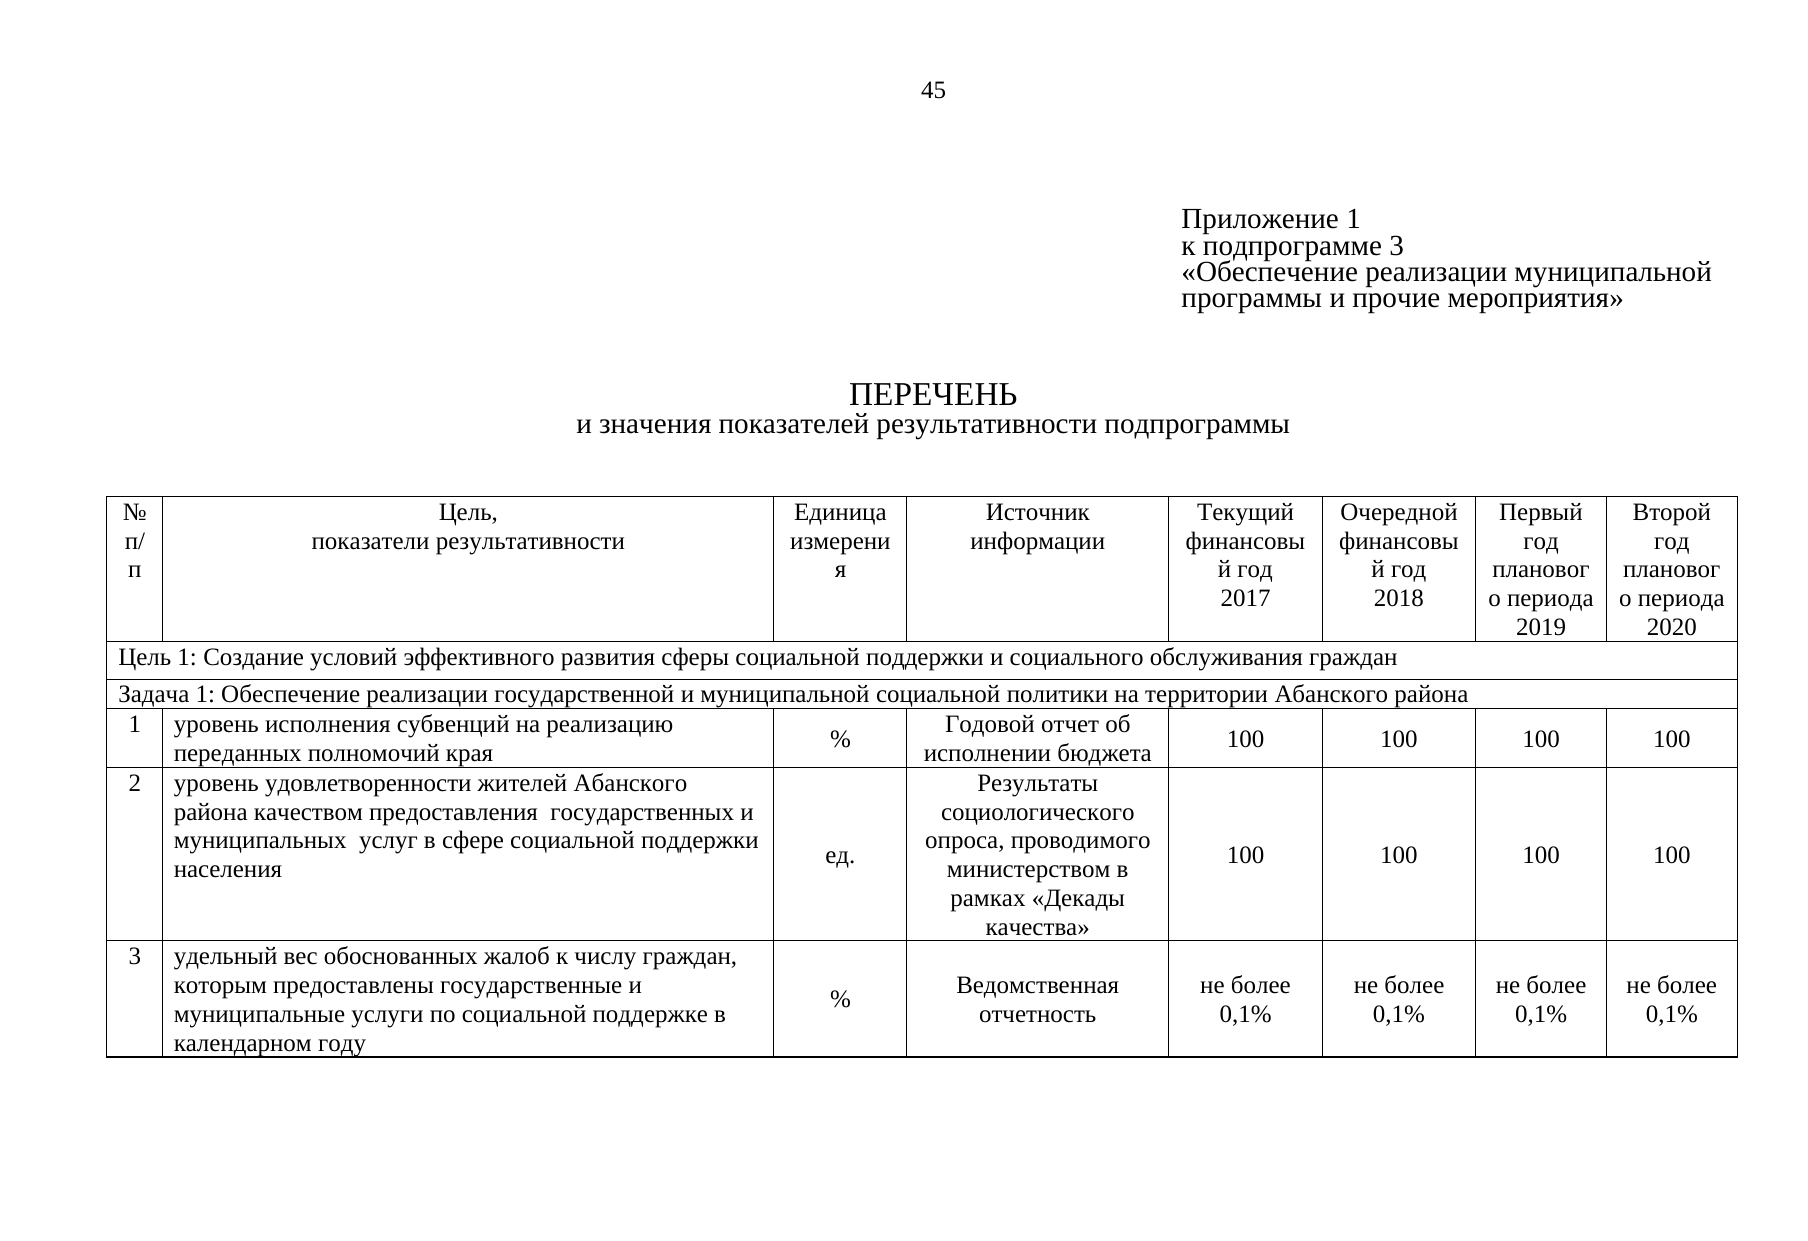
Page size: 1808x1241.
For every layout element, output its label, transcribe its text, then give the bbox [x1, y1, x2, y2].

table_cell 1 [107, 709, 162, 767]
table_cell 100 [1476, 709, 1606, 767]
table_cell 100 [1323, 709, 1475, 767]
table_header Текущий финансовый год 2017 [1169, 497, 1322, 641]
table_header Второй год планового периода 2020 [1607, 497, 1737, 641]
table_cell Задача 1: Обеспечение реализации государственной и муниципальной социальной политики на территории Абанского района [107, 680, 1737, 708]
table_cell Результаты социологического опроса, проводимого министерством в рамках «Декады качества» [907, 768, 1168, 940]
text и значения показателей результативности подпрограммы [118, 412, 1748, 438]
text к подпрограмме 3 [1181, 233, 1748, 260]
table_header Источник информации [907, 497, 1168, 641]
table_header Единица измерения [774, 497, 906, 641]
table_cell 100 [1476, 768, 1606, 940]
table_cell % [774, 709, 906, 767]
table_cell не более 0,1% [1323, 941, 1475, 1056]
table_cell % [774, 941, 906, 1056]
table_cell 100 [1607, 709, 1737, 767]
text «Обеспечение реализации муниципальной программы и прочие мероприятия» [1181, 260, 1748, 314]
table_cell уровень удовлетворенности жителей Абанского района качеством предоставления государственных и муниципальных услуг в сфере социальной поддержки населения [163, 768, 773, 940]
table_cell 100 [1169, 709, 1322, 767]
table_header Первый год планового периода 2019 [1476, 497, 1606, 641]
table_cell 100 [1323, 768, 1475, 940]
table_cell не более 0,1% [1607, 941, 1737, 1056]
table_header Очередной финансовый год 2018 [1323, 497, 1475, 641]
table_cell ед. [774, 768, 906, 940]
table_cell уровень исполнения субвенций на реализацию переданных полномочий края [163, 709, 773, 767]
table_cell 100 [1607, 768, 1737, 940]
table_cell Ведомственная отчетность [907, 941, 1168, 1056]
table_cell не более 0,1% [1169, 941, 1322, 1056]
table_cell не более 0,1% [1476, 941, 1606, 1056]
table_cell 2 [107, 768, 162, 940]
text ПЕРЕЧЕНЬ [118, 381, 1748, 412]
table_cell 100 [1169, 768, 1322, 940]
table_header Цель, показатели результативности [163, 497, 773, 641]
table_header № п/п [107, 497, 162, 641]
table_cell удельный вес обоснованных жалоб к числу граждан, которым предоставлены государственные и муниципальные услуги по социальной поддержке в календарном году [163, 941, 773, 1056]
table_cell 3 [107, 941, 162, 1056]
table_cell Годовой отчет об исполнении бюджета [907, 709, 1168, 767]
text Приложение 1 [1181, 207, 1748, 233]
table_cell Цель 1: Создание условий эффективного развития сферы социальной поддержки и социального обслуживания граждан [107, 642, 1737, 678]
